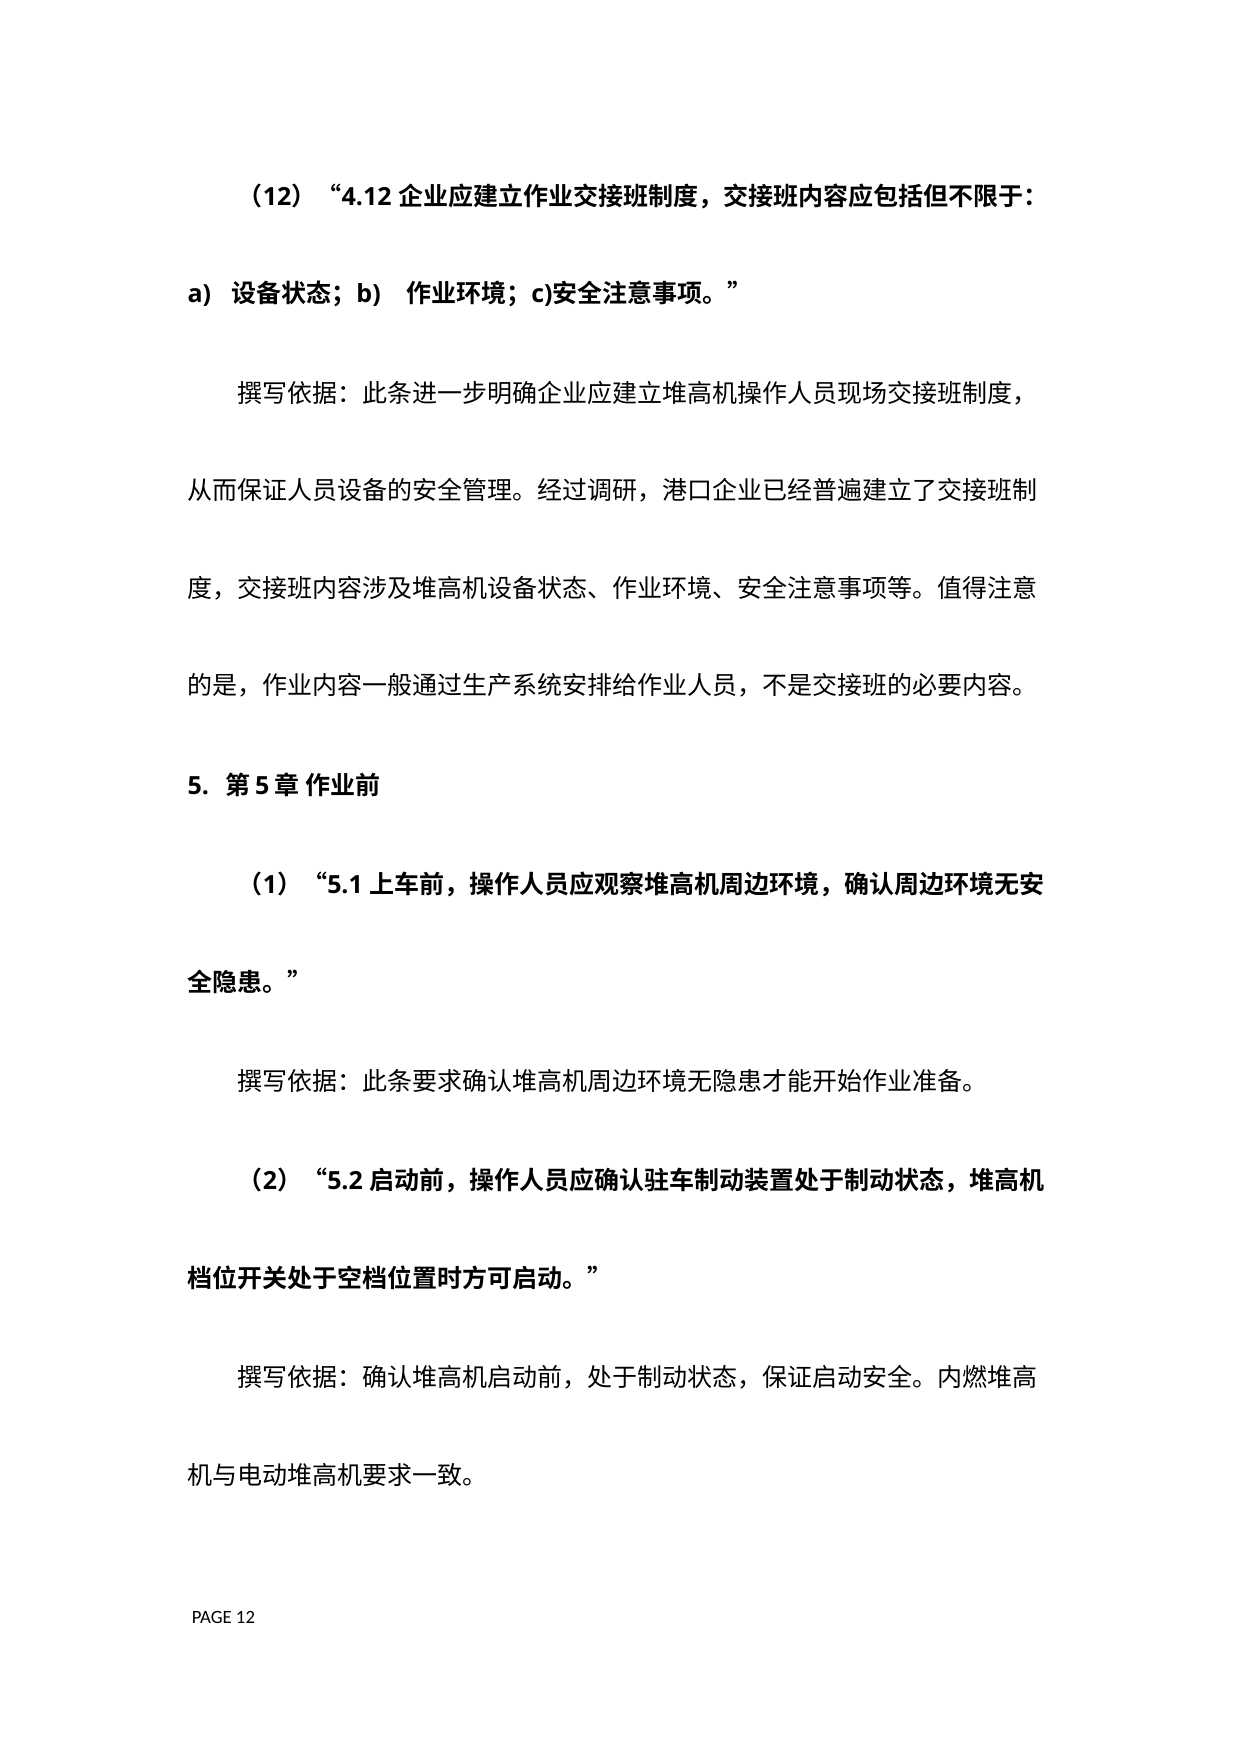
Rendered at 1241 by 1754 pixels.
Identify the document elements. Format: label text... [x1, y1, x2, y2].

text 撰写依据：此条进一步明确企业应建立堆高机操作人员现场交接班制度，从而保证人员设备的安全管理。经过调研，港口企业已经普遍建立了交接班制度，交接班内容涉及堆高机设备状态、作业环境、安全注意事项等。值得注意的是，作业内容一般通过生产系统安排给作业人员，不是交接班的必要内容。 [187, 359, 1053, 716]
text （12）“4.12 企业应建立作业交接班制度，交接班内容应包括但不限于：a) 设备状态；b) 作业环境；c)安全注意事项。” [187, 162, 1053, 324]
text （2）“5.2 启动前，操作人员应确认驻车制动装置处于制动状态，堆高机档位开关处于空档位置时方可启动。” [187, 1146, 1053, 1309]
text 撰写依据：确认堆高机启动前，处于制动状态，保证启动安全。内燃堆高机与电动堆高机要求一致。 [187, 1343, 1053, 1506]
list 第5章 作业前 [187, 751, 1053, 816]
text （1）“5.1 上车前，操作人员应观察堆高机周边环境，确认周边环境无安全隐患。” [187, 850, 1053, 1013]
text 撰写依据：此条要求确认堆高机周边环境无隐患才能开始作业准备。 [187, 1047, 1053, 1112]
